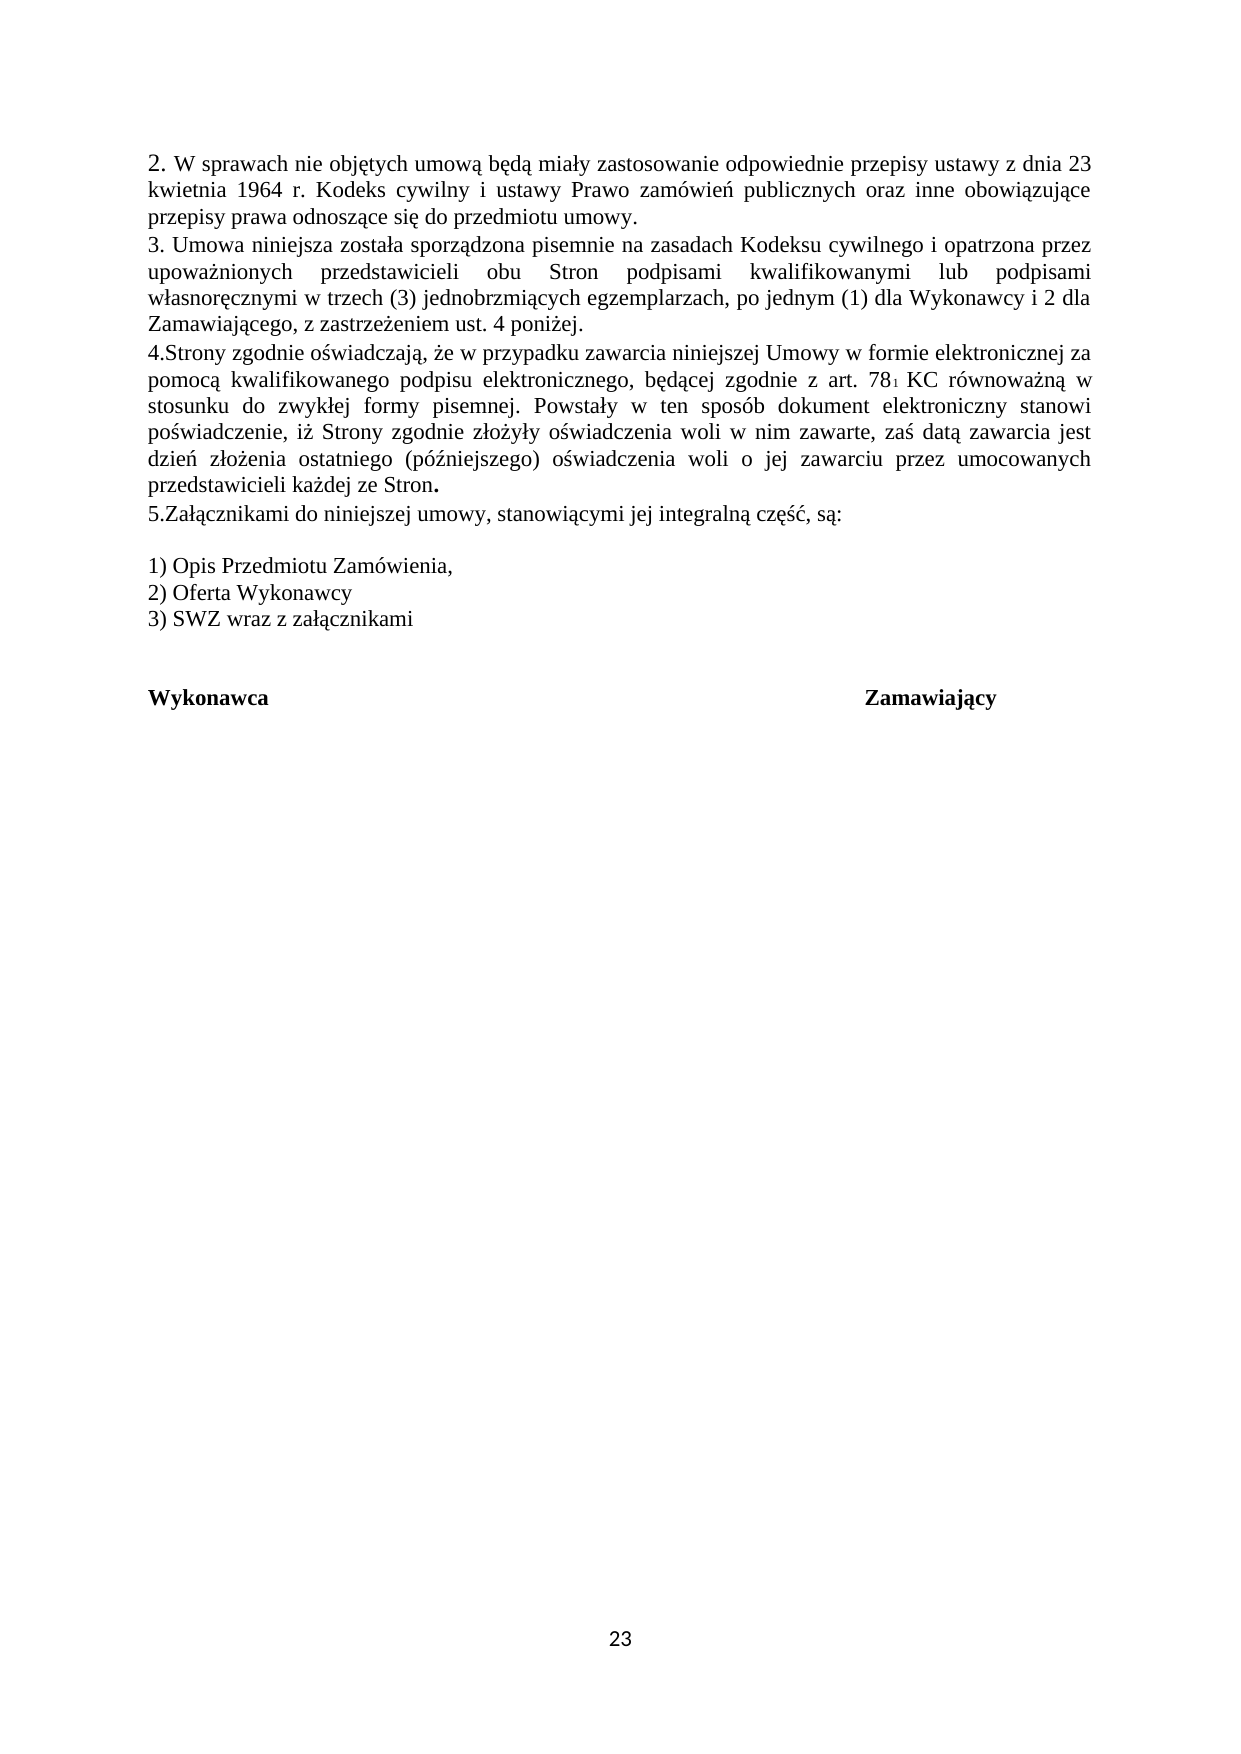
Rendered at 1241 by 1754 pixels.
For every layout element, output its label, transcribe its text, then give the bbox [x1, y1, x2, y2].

text 3) SWZ wraz z załącznikami [148, 605, 1093, 632]
text Wykonawca Zamawiający [148, 684, 1093, 711]
text 2. W sprawach nie objętych umową będą miały zastosowanie odpowiednie przepisy ustawy z dnia 23 kwietnia 1964 r. Kodeks cywilny i ustawy Prawo zamówień publicznych oraz inne obowiązujące przepisy prawa odnoszące się do przedmiotu umowy. [148, 148, 1093, 229]
text 1) Opis Przedmiotu Zamówienia, [148, 552, 1093, 579]
text 4.Strony zgodnie oświadczają, że w przypadku zawarcia niniejszej Umowy w formie elektronicznej za pomocą kwalifikowanego podpisu elektronicznego, będącej zgodnie z art. 781 KC równoważną w stosunku do zwykłej formy pisemnej. Powstały w ten sposób dokument elektroniczny stanowi poświadczenie, iż Strony zgodnie złożyły oświadczenia woli w nim zawarte, zaś datą zawarcia jest dzień złożenia ostatniego (późniejszego) oświadczenia woli o jej zawarciu przez umocowanych przedstawicieli każdej ze Stron. [148, 339, 1093, 497]
text 5.Załącznikami do niniejszej umowy, stanowiącymi jej integralną część, są: [148, 500, 1093, 526]
text 2) Oferta Wykonawcy [148, 579, 1093, 605]
text 3. Umowa niniejsza została sporządzona pisemnie na zasadach Kodeksu cywilnego i opatrzona przez upoważnionych przedstawicieli obu Stron podpisami kwalifikowanymi lub podpisami własnoręcznymi w trzech (3) jednobrzmiących egzemplarzach, po jednym (1) dla Wykonawcy i 2 dla Zamawiającego, z zastrzeżeniem ust. 4 poniżej. [148, 231, 1093, 337]
